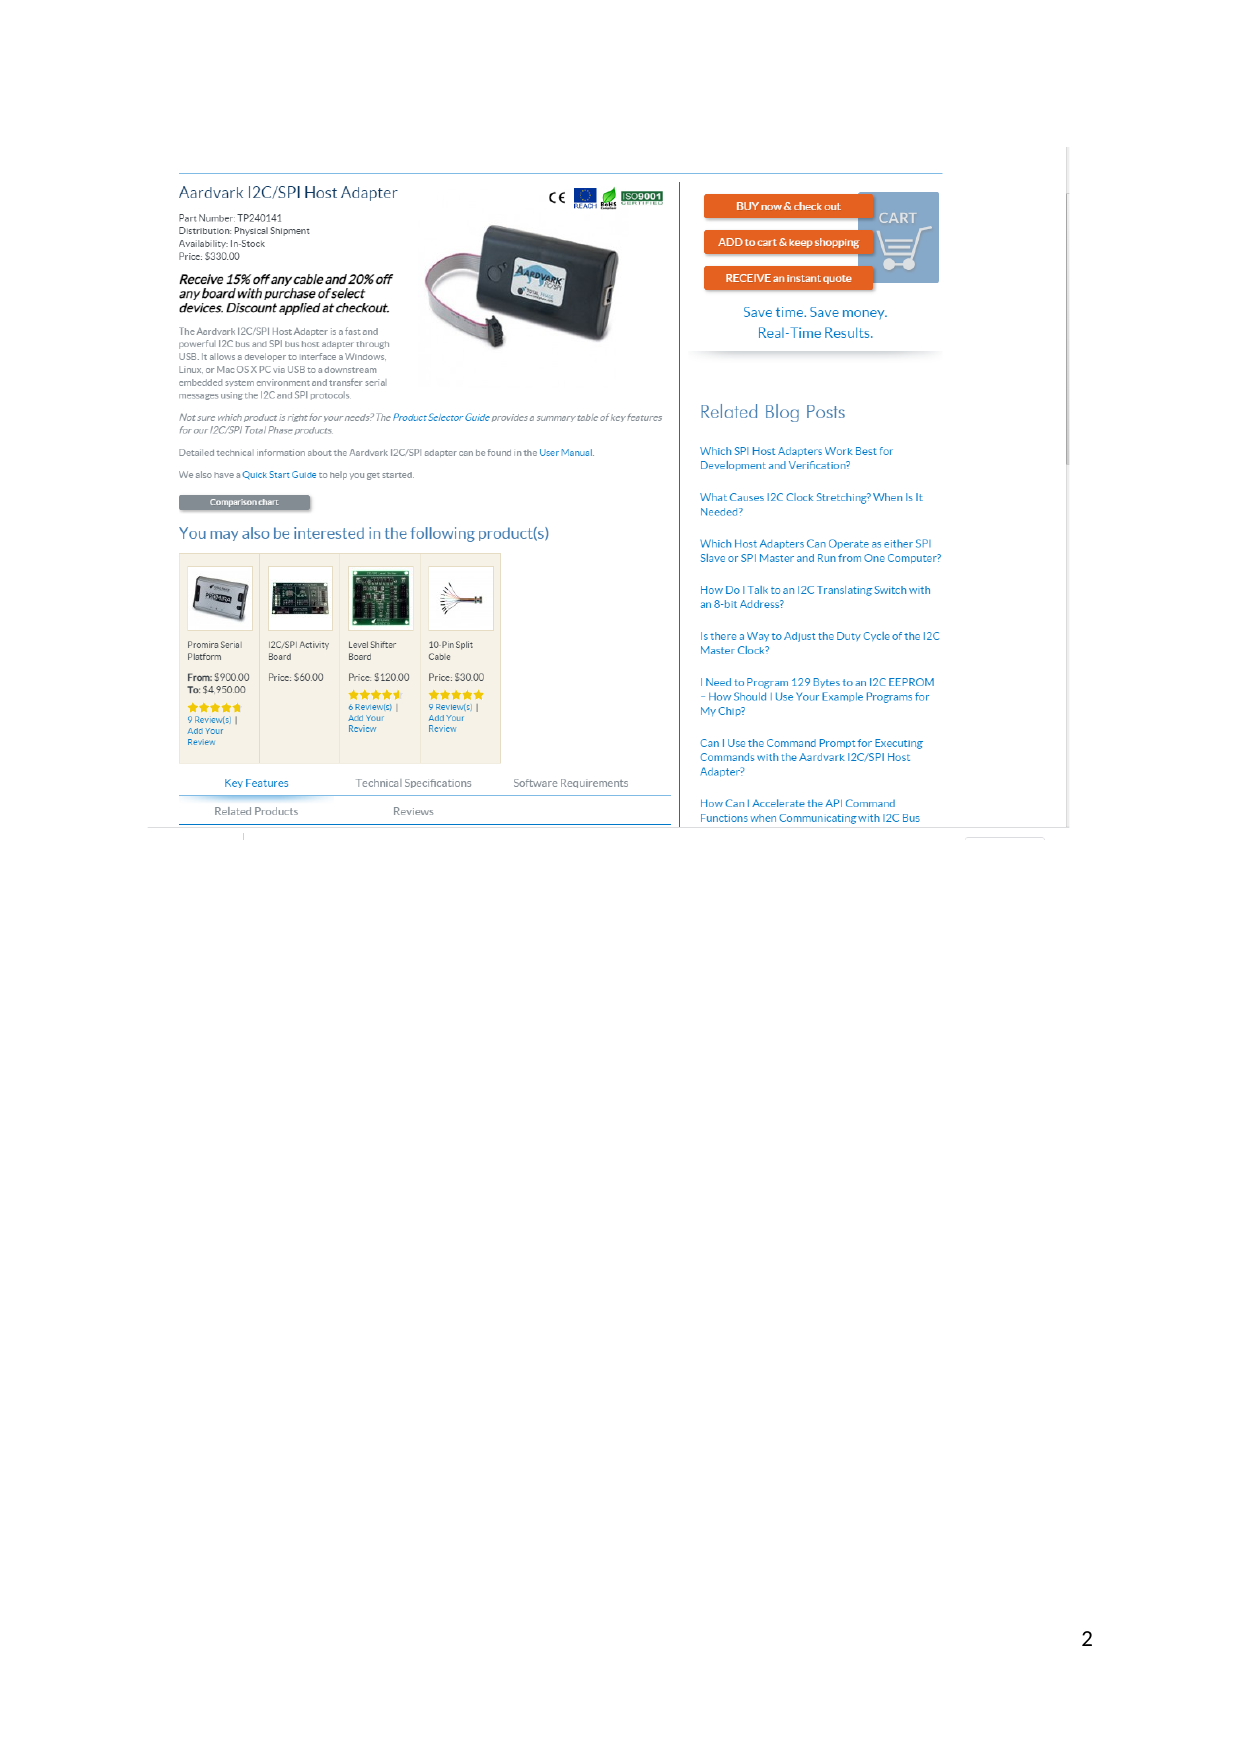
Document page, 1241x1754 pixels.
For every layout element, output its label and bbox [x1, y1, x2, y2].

picture [147, 147, 1070, 840]
